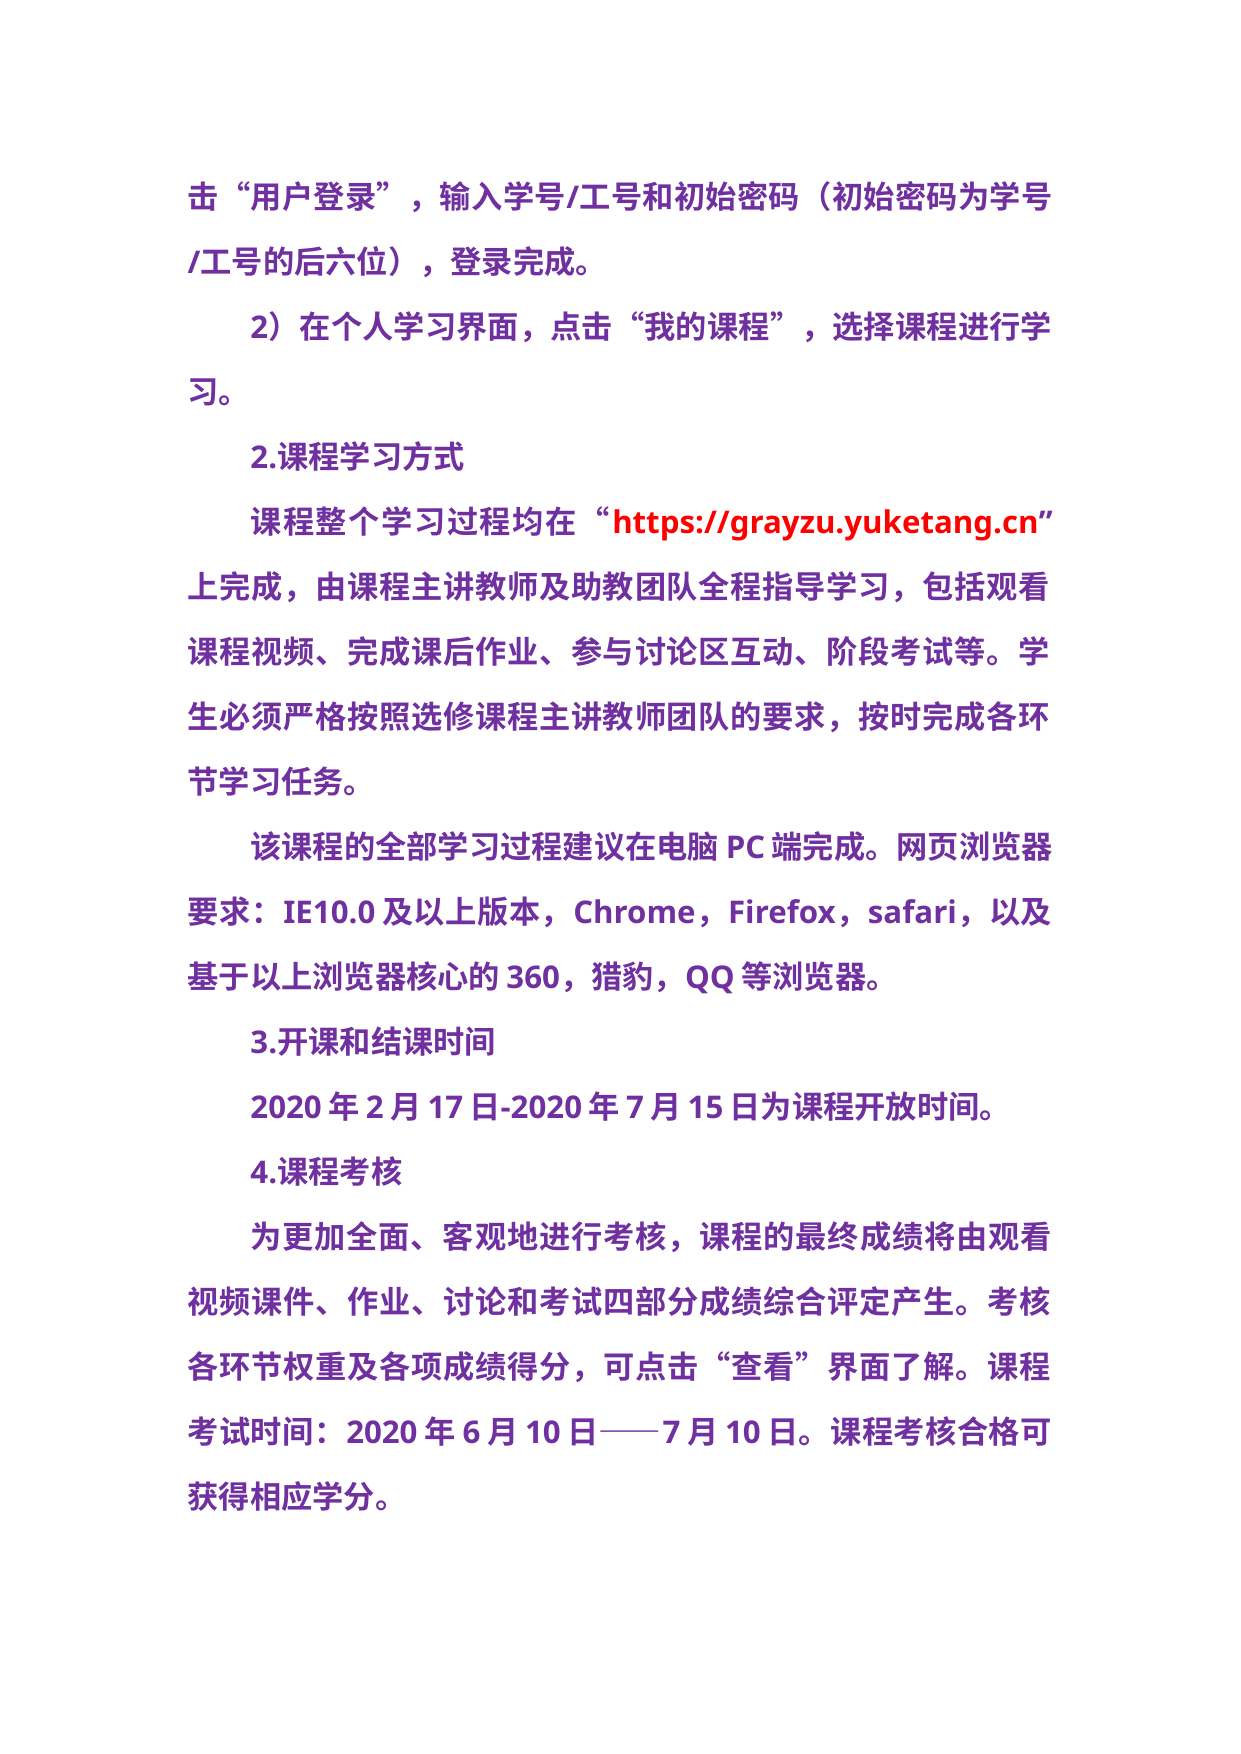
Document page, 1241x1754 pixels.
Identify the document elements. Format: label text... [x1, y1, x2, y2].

text 2）在个人学习界面，点击“我的课程”，选择课程进行学习。 [187, 292, 1053, 422]
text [187, 162, 1053, 292]
text 3.开课和结课时间 [187, 1007, 1053, 1072]
text 2.课程学习方式 [187, 422, 1053, 487]
text 2020年2月17日-2020年7月15日为课程开放时间。 [187, 1072, 1053, 1137]
text 4.课程考核 [187, 1137, 1053, 1202]
text 课程整个学习过程均在“https://grayzu.yuketang.cn”上完成，由课程主讲教师及助教团队全程指导学习，包括观看课程视频、完成课后作业、参与讨论区互动、阶段考试等。学生必须严格按照选修课程主讲教师团队的要求，按时完成各环节学习任务。 [187, 487, 1053, 812]
text 该课程的全部学习过程建议在电脑PC端完成。网页浏览器要求：IE10.0及以上版本，Chrome，Firefox，safari，以及基于以上浏览器核心的360，猎豹，QQ等浏览器。 [187, 812, 1053, 1007]
text 为更加全面、客观地进行考核，课程的最终成绩将由观看视频课件、作业、讨论和考试四部分成绩综合评定产生。考核各环节权重及各项成绩得分，可点击“查看”界面了解。课程考试时间：2020年6月10日——7月10日。课程考核合格可获得相应学分。 [187, 1202, 1053, 1527]
